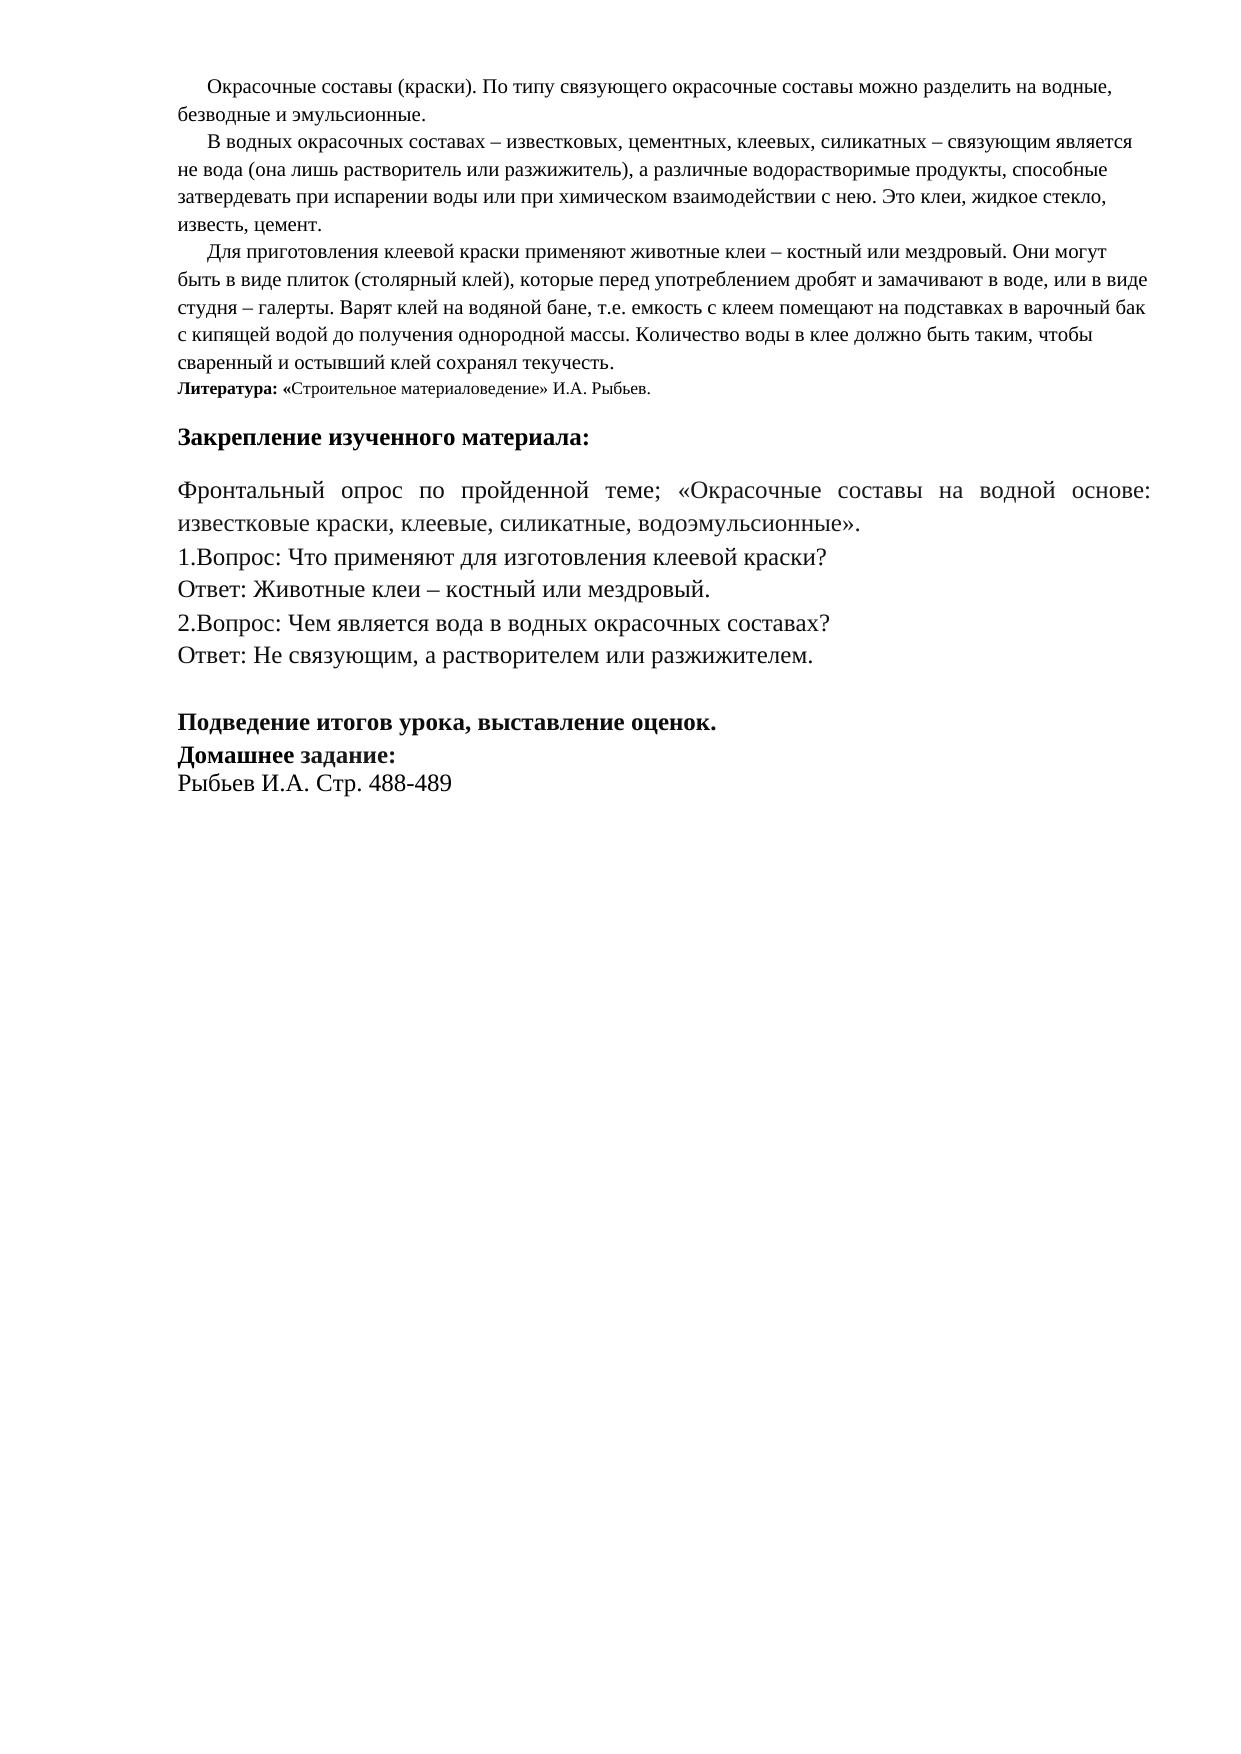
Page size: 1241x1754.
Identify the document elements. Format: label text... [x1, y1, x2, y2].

text Ответ: Не связующим, а растворителем или разжижителем. [177, 641, 1152, 669]
text В водных окрасочных составах – известковых, цементных, клеевых, силикатных – связующим является не вода (она лишь растворитель или разжижитель), а различные водорастворимые продукты, способные затвердевать при испарении воды или при химическом взаимодействии с нею. Это клеи, жидкое стекло, известь, цемент. [177, 129, 1152, 236]
text Литература: «Строительное материаловедение» И.А. Рыбьев. [177, 377, 1152, 398]
text Закрепление изученного материала: [177, 422, 1152, 450]
text Рыбьев И.А. Стр. 488-489 [177, 768, 1152, 797]
text Для приготовления клеевой краски применяют животные клеи – костный или мездровый. Они могут быть в виде плиток (столярный клей), которые перед употреблением дробят и замачивают в воде, или в виде студня – галерты. Варят клей на водяной бане, т.е. емкость с клеем помещают на подставках в варочный бак с кипящей водой до получения однородной массы. Количество воды в клее должно быть таким, чтобы сваренный и остывший клей сохранял текучесть. [177, 239, 1152, 374]
text Ответ: Животные клеи – костный или мездровый. [177, 574, 1152, 603]
text 1.Вопрос: Что применяют для изготовления клеевой краски? [177, 542, 1152, 570]
text Окрасочные составы (краски). По типу связующего окрасочные составы можно разделить на водные, безводные и эмульсионные. [177, 74, 1152, 126]
text Фронтальный опрос по пройденной теме; «Окрасочные составы на водной основе: известковые краски, клеевые, силикатные, водоэмульсионные». [177, 476, 1152, 537]
text Домашнее задание: [177, 740, 1152, 768]
text Подведение итогов урока, выставление оценок. [177, 707, 1152, 735]
text 2.Вопрос: Чем является вода в водных окрасочных составах? [177, 608, 1152, 636]
